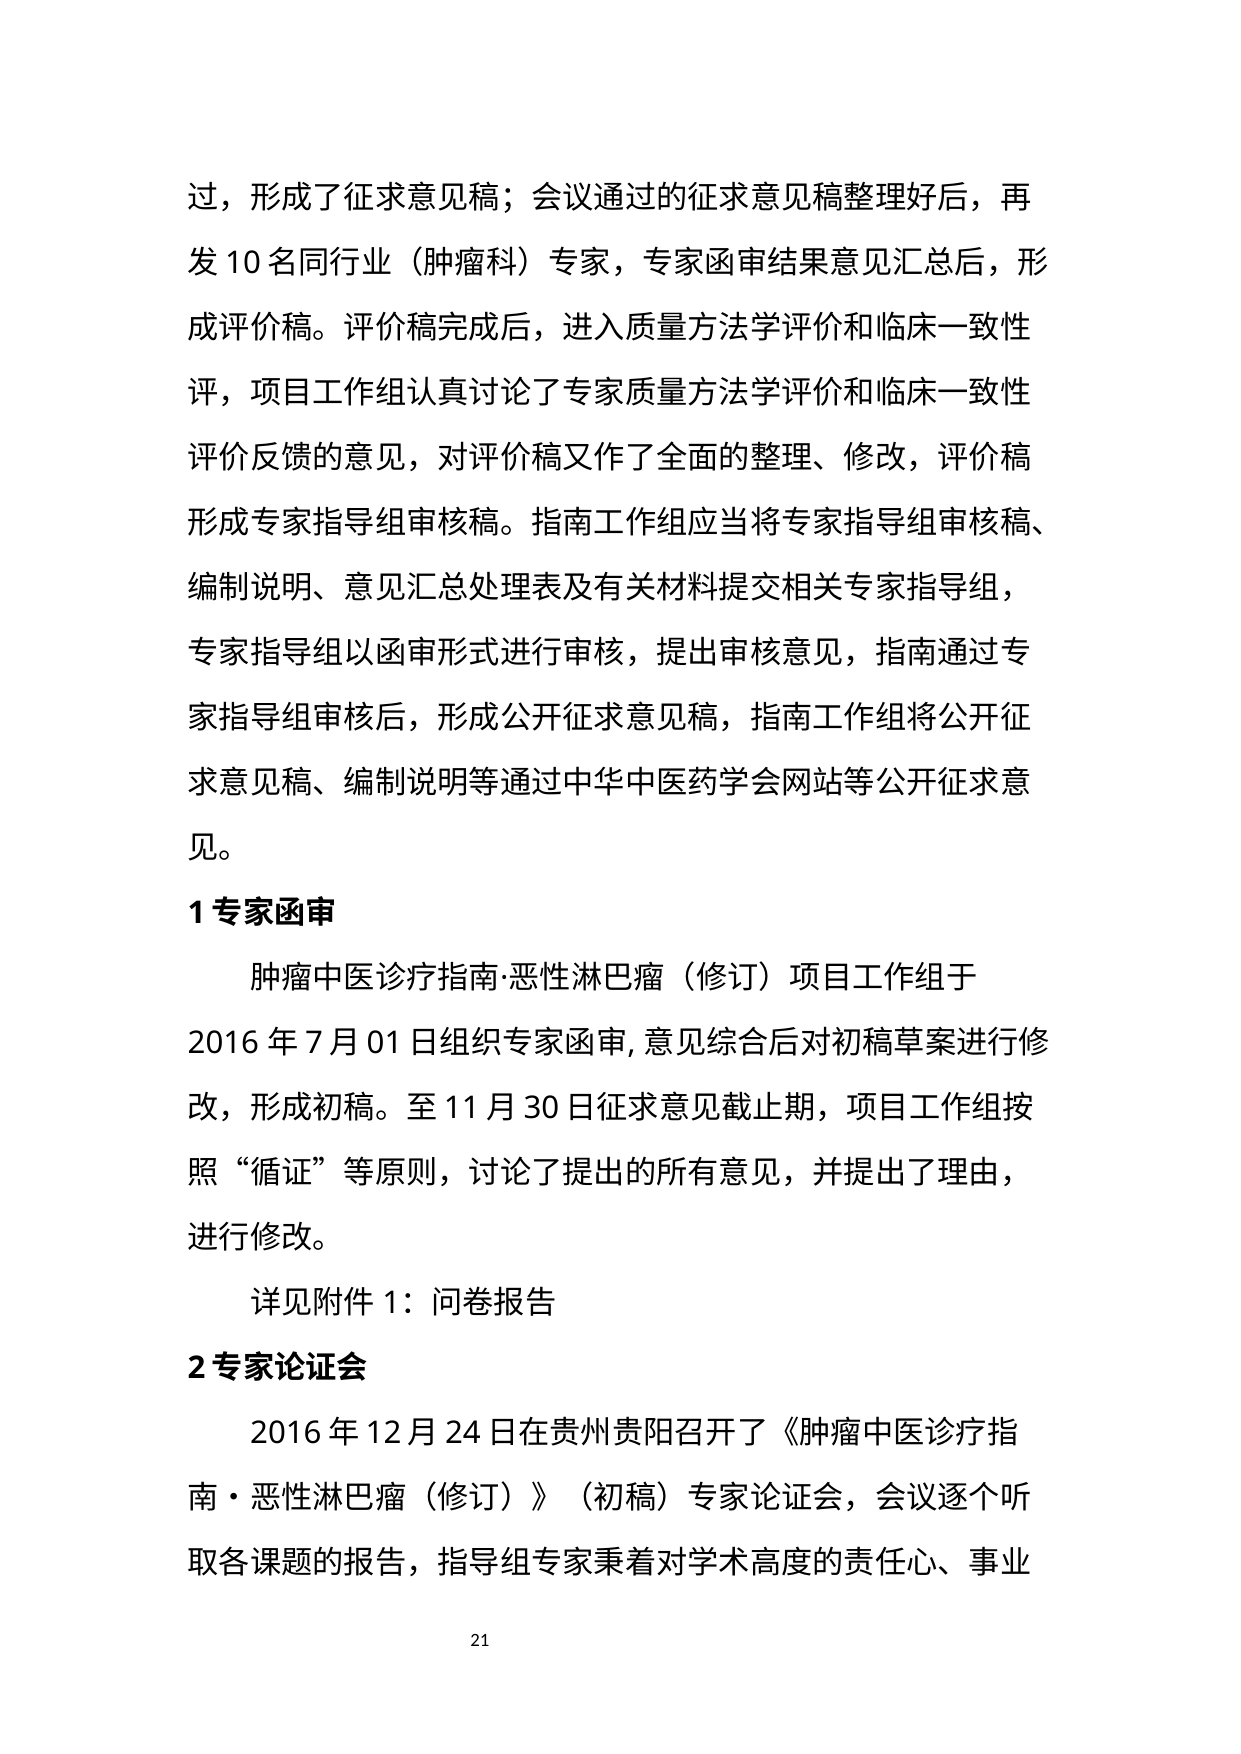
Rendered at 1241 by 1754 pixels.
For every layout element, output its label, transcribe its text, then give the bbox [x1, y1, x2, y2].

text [187, 162, 1053, 877]
text 肿瘤中医诊疗指南·恶性淋巴瘤（修订）项目工作组于2016 年7月01日组织专家函审, 意见综合后对初稿草案进行修改，形成初稿。至11月30日征求意见截止期，项目工作组按照“循证”等原则，讨论了提出的所有意见，并提出了理由，进行修改。 [187, 942, 1053, 1267]
text 详见附件 1：问卷报告 [187, 1267, 1053, 1332]
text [187, 1397, 1053, 1592]
text 2专家论证会 [187, 1332, 1053, 1397]
text 1专家函审 [187, 877, 1053, 942]
